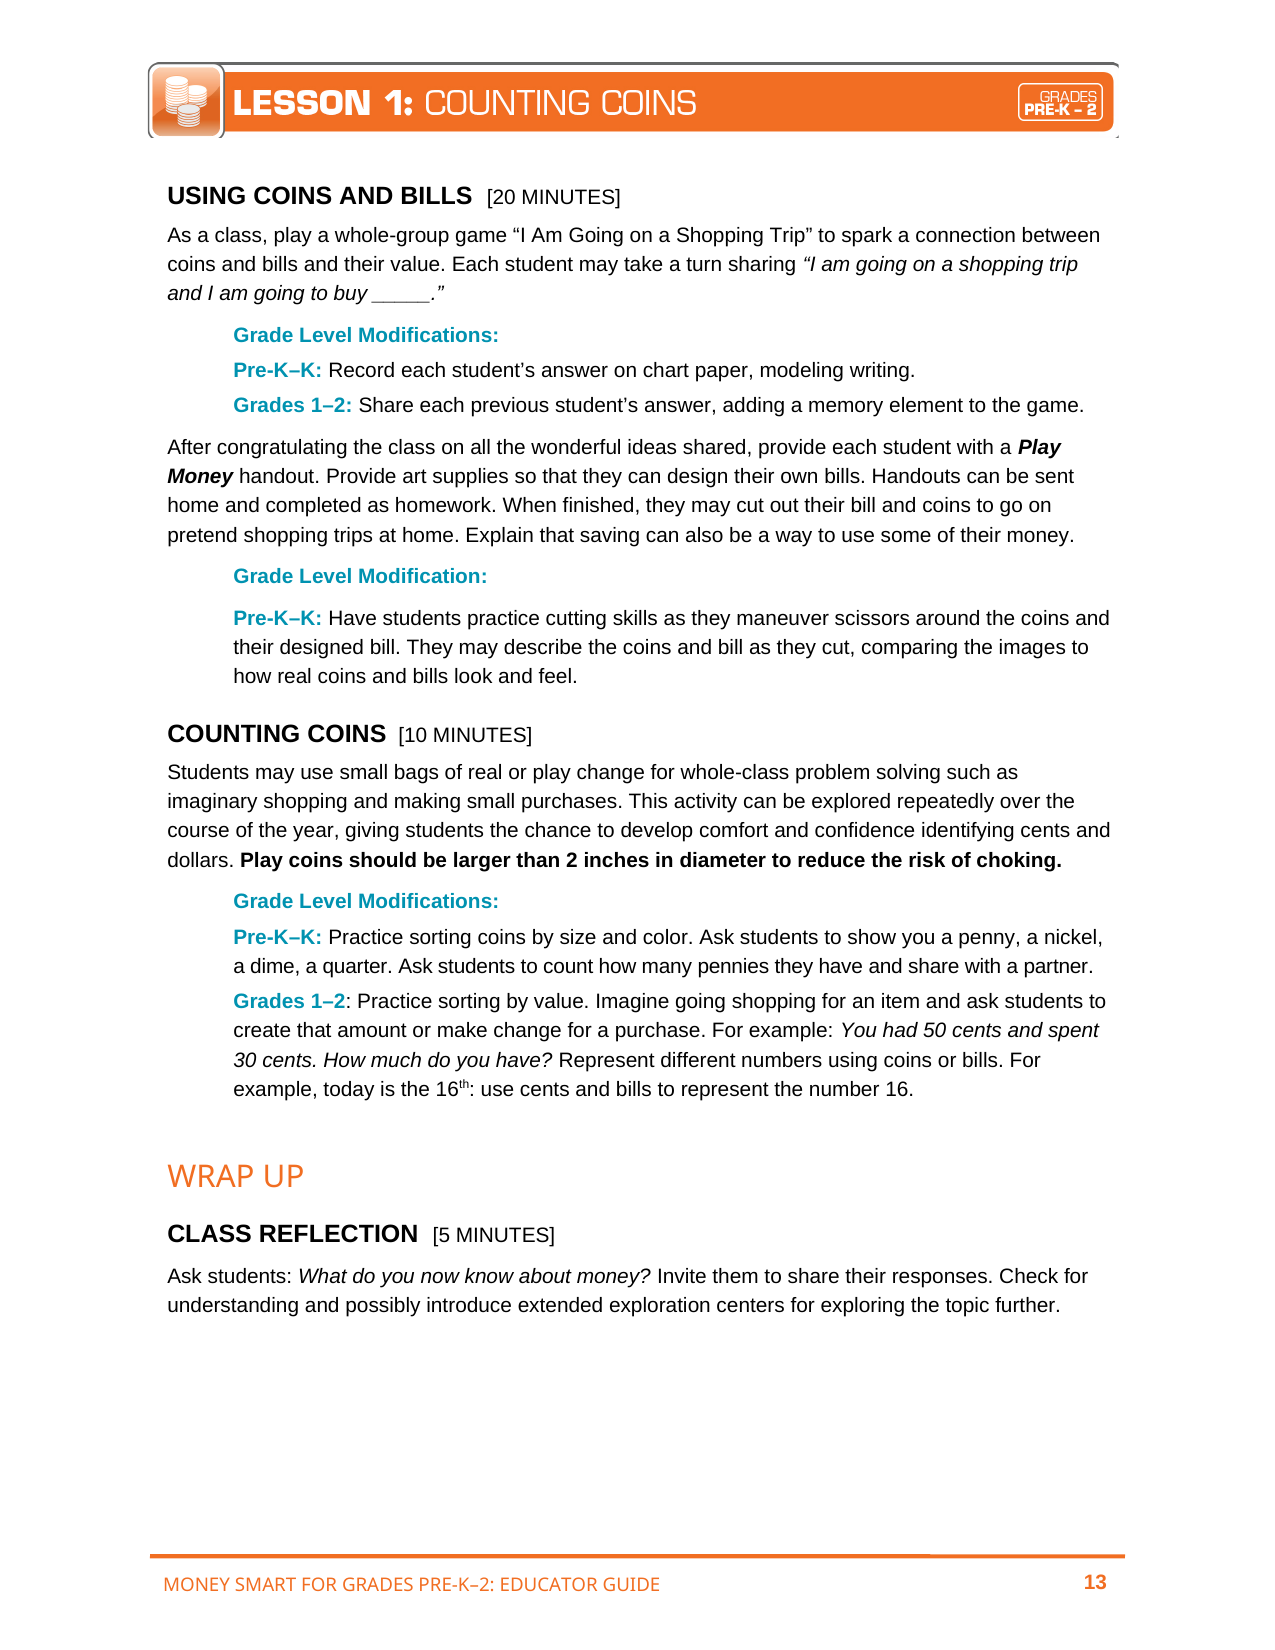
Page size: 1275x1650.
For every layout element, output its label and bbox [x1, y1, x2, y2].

picture [147, 62, 1118, 138]
